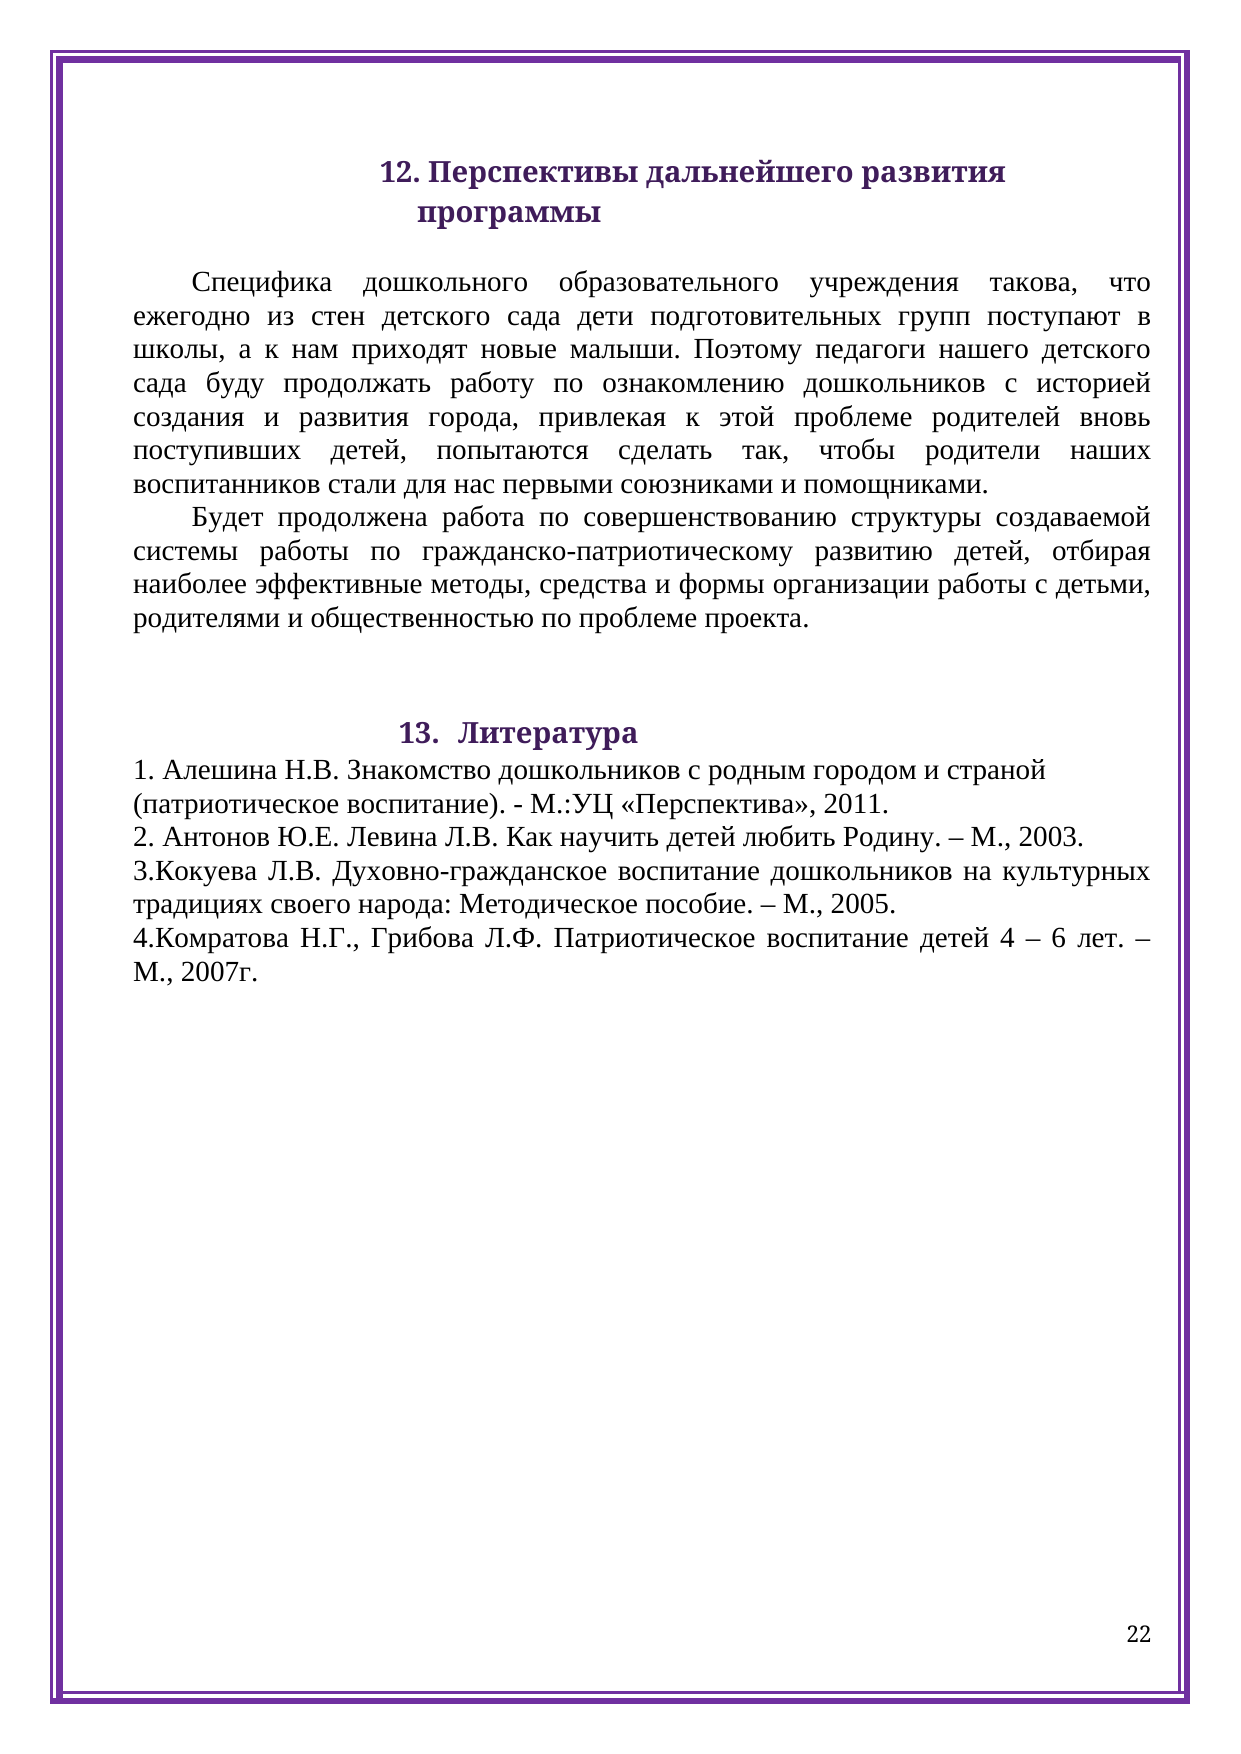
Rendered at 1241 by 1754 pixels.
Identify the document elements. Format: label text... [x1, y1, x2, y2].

list Перспективы дальнейшего развития программы [379, 152, 1152, 231]
text Специфика дошкольного образовательного учреждения такова, что ежегодно из стен детского сада дети подготовительных групп поступают в школы, а к нам приходят новые малыши. Поэтому педагоги нашего детского сада буду продолжать работу по ознакомлению дошкольников с историей создания и развития города, привлекая к этой проблеме родителей вновь поступивших детей, попытаются сделать так, чтобы родители наших воспитанников стали для нас первыми союзниками и помощниками. [133, 264, 1152, 499]
text Будет продолжена работа по совершенствованию структуры создаваемой системы работы по гражданско-патриотическому развитию детей, отбирая наиболее эффективные методы, средства и формы организации работы с детьми, родителями и общественностью по проблеме проекта. [133, 499, 1152, 633]
text 3.Кокуева Л.В. Духовно-гражданское воспитание дошкольников на культурных традициях своего народа: Методическое пособие. – М., 2005. [133, 853, 1152, 920]
list Литература [399, 713, 1152, 752]
text 2. Антонов Ю.Е. Левина Л.В. Как научить детей любить Родину. – М., 2003. [133, 819, 1152, 853]
text 1. Алешина Н.В. Знакомство дошкольников с родным городом и страной (патриотическое воспитание). - М.:УЦ «Перспектива», 2011. [133, 752, 1152, 819]
text 4.Комратова Н.Г., Грибова Л.Ф. Патриотическое воспитание детей 4 – 6 лет. – М., 2007г. [133, 920, 1152, 987]
